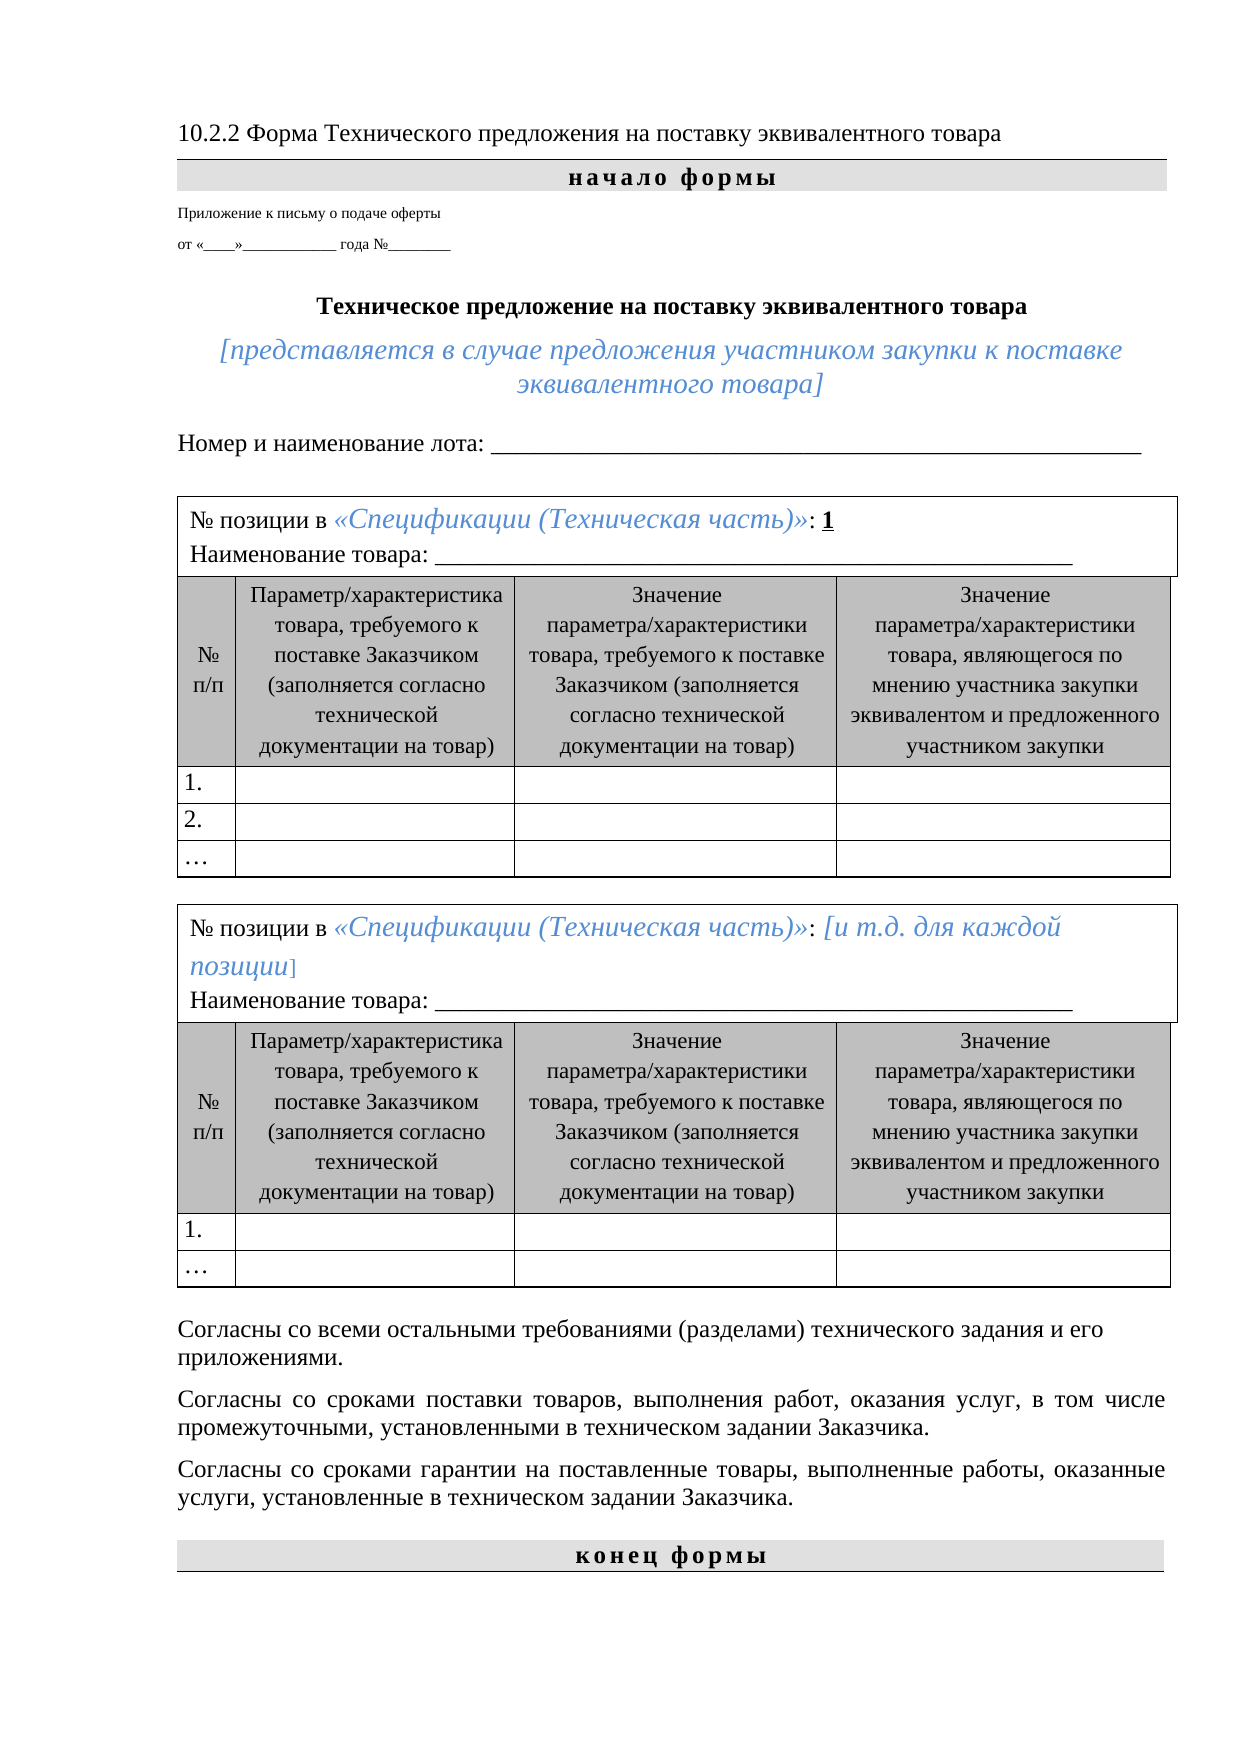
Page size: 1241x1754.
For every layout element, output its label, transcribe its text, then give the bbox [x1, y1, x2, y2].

table_cell № п/п [178, 1023, 235, 1213]
table_cell 2. [178, 804, 235, 840]
text Согласны со всеми остальными требованиями (разделами) технического задания и его приложениями. [177, 1314, 1167, 1371]
table_cell [837, 1214, 1170, 1249]
table_cell [837, 804, 1170, 840]
table_cell … [178, 1251, 235, 1286]
text Согласны со сроками гарантии на поставленные товары, выполненные работы, оказанные услуги, установленные в техническом задании Заказчика. [177, 1454, 1167, 1511]
table_cell № п/п [178, 577, 235, 766]
table_cell Параметр/характеристика товара, требуемого к поставке Заказчиком (заполняется согласно технической документации на товар) [236, 577, 514, 766]
table_cell [837, 1251, 1170, 1286]
table_cell Параметр/характеристика товара, требуемого к поставке Заказчиком (заполняется согласно технической документации на товар) [236, 1023, 514, 1213]
table_cell [236, 767, 514, 803]
table_cell Значение параметра/характеристики товара, являющегося по мнению участника закупки эквивалентом и предложенного участником закупки [837, 577, 1170, 766]
table_cell [837, 767, 1170, 803]
table_cell 1. [178, 1214, 235, 1249]
table_cell [515, 1251, 836, 1286]
table_cell [236, 841, 514, 876]
text 10.2.2 Форма Технического предложения на поставку эквивалентного товара [177, 118, 1167, 147]
table_cell [236, 1251, 514, 1286]
table_header № позиции в «Спецификации (Техническая часть)»: [и т.д. для каждой позиции] Наименование товара: ___________________________________________________ [178, 905, 1177, 1022]
text [представляется в случае предложения участником закупки к поставке эквивалентного товара] [177, 332, 1167, 399]
text Приложение к письму о подаче оферты от «____»____________ года №________ [177, 204, 1167, 266]
table_cell [515, 1214, 836, 1249]
table_cell … [178, 841, 235, 876]
text конец формы [177, 1540, 1164, 1571]
text Техническое предложение на поставку эквивалентного товара [177, 291, 1167, 320]
table_cell 1. [178, 767, 235, 803]
text Номер и наименование лота: ____________________________________________________ [177, 428, 1167, 457]
table_cell Значение параметра/характеристики товара, требуемого к поставке Заказчиком (заполняется согласно технической документации на товар) [515, 1023, 836, 1213]
table_cell Значение параметра/характеристики товара, требуемого к поставке Заказчиком (заполняется согласно технической документации на товар) [515, 577, 836, 766]
text начало формы [177, 160, 1167, 191]
table_cell [515, 841, 836, 876]
table_cell Значение параметра/характеристики товара, являющегося по мнению участника закупки эквивалентом и предложенного участником закупки [837, 1023, 1170, 1213]
table_cell [837, 841, 1170, 876]
table_cell [236, 804, 514, 840]
table_cell [515, 804, 836, 840]
table_cell [515, 767, 836, 803]
table_cell [236, 1214, 514, 1249]
table_header № позиции в «Спецификации (Техническая часть)»: 1 Наименование товара: ___________________________________________________ [178, 497, 1177, 576]
text Согласны со сроками поставки товаров, выполнения работ, оказания услуг, в том числе промежуточными, установленными в техническом задании Заказчика. [177, 1384, 1167, 1441]
